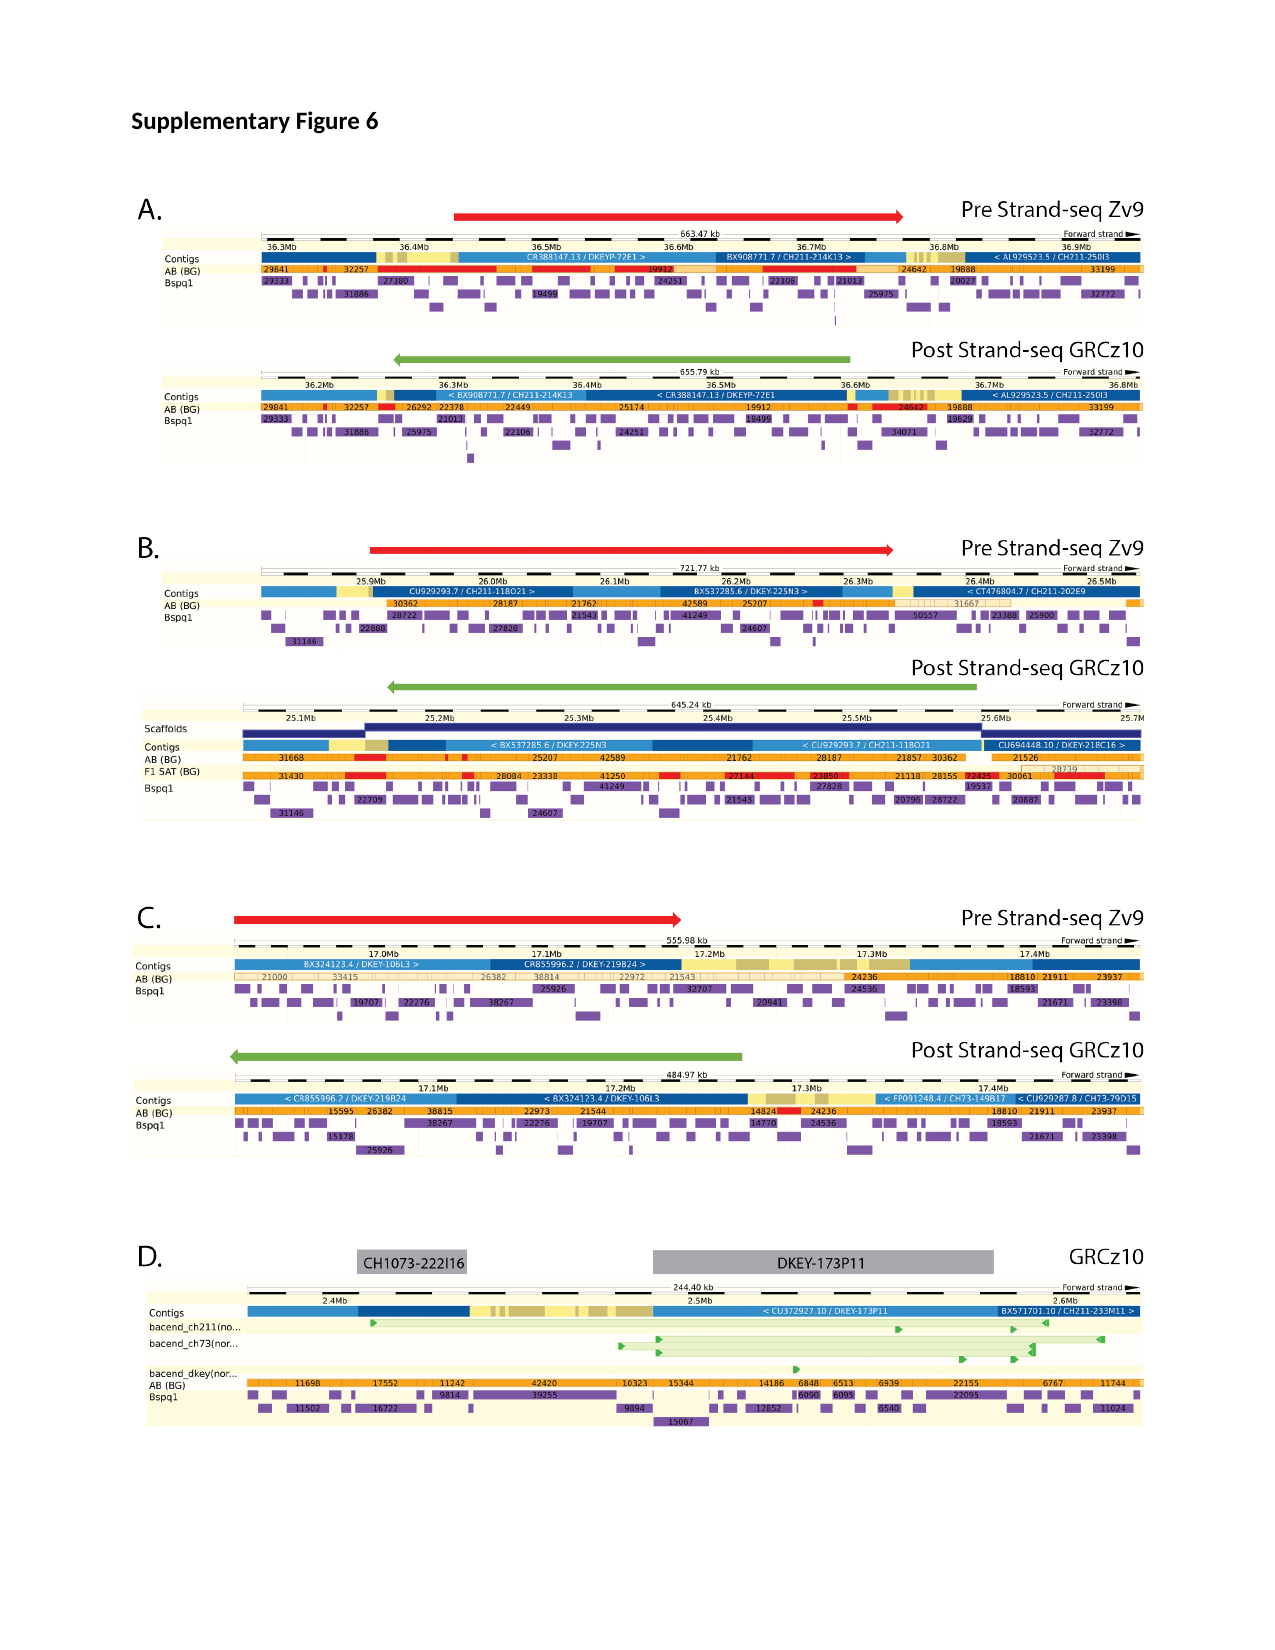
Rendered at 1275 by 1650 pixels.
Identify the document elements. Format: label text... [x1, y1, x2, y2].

text Supplementary Figure 6 [131, 106, 1144, 136]
picture [131, 193, 1144, 1427]
